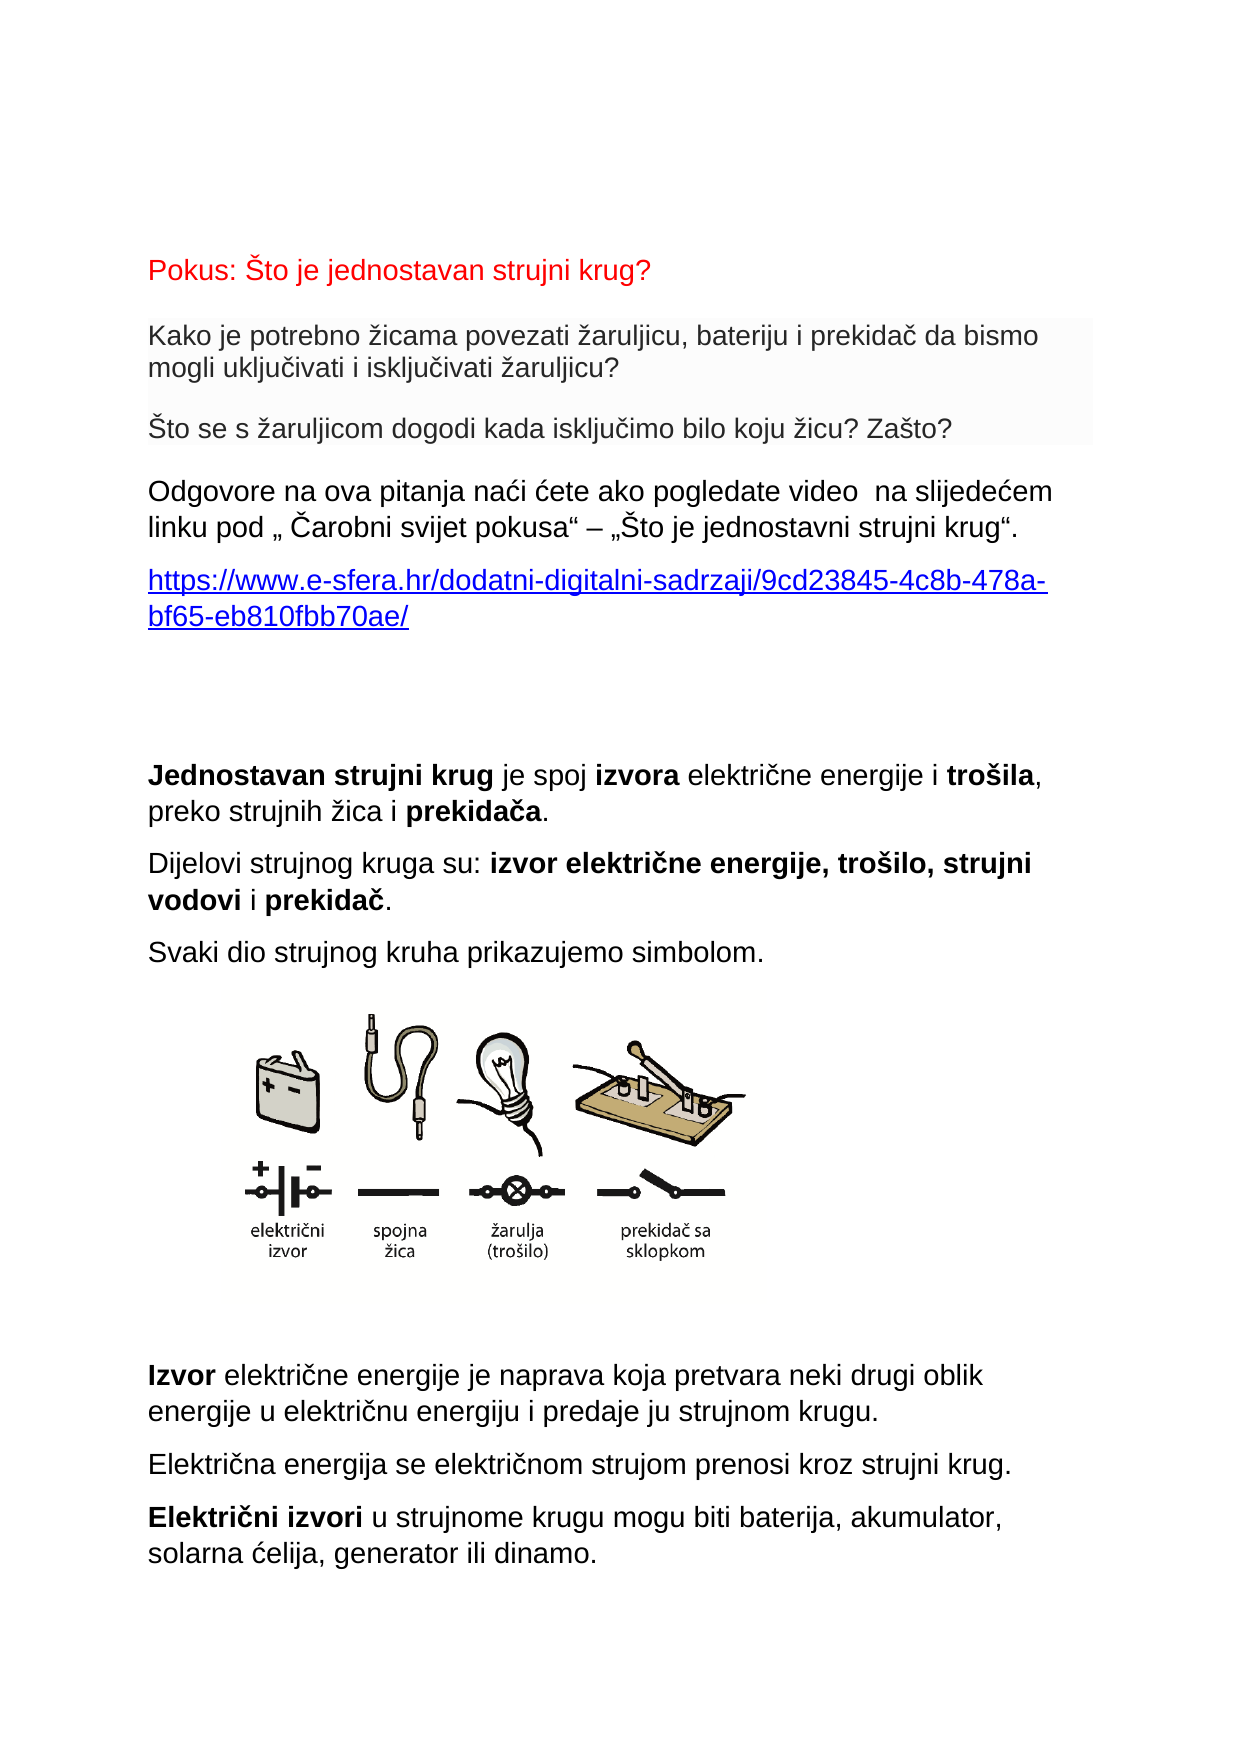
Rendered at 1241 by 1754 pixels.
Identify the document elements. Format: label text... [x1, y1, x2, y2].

text Dijelovi strujnog kruga su: izvor električne energije, trošilo, strujni vodovi i prekidač. [148, 847, 1093, 916]
text https://www.e-sfera.hr/dodatni-digitalni-sadrzaji/9cd23845-4c8b-478a-bf65-eb810fbb70ae/ [148, 563, 1093, 633]
text Odgovore na ova pitanja naći ćete ako pogledate video na slijedećem linku pod „ Čarobni svijet pokusa“ – „Što je jednostavni strujni krug“. [148, 474, 1093, 544]
text Što se s žaruljicom dogodi kada isključimo bilo koju žicu? Zašto? [148, 412, 1093, 445]
picture [220, 990, 767, 1303]
text Izvor električne energije je naprava koja pretvara neki drugi oblik energije u električnu energiju i predaje ju strujnom krugu. [148, 1358, 1093, 1428]
text Električni izvori u strujnome krugu mogu biti baterija, akumulator, solarna ćelija, generator ili dinamo. [148, 1500, 1093, 1569]
text Pokus: Što je jednostavan strujni krug? [148, 253, 1093, 287]
text Jednostavan strujni krug je spoj izvora električne energije i trošila, preko strujnih žica i prekidača. [148, 758, 1093, 827]
text Električna energija se električnom strujom prenosi kroz strujni krug. [148, 1447, 1093, 1481]
text Kako je potrebno žicama povezati žaruljicu, bateriju i prekidač da bismo mogli uključivati i isključivati žaruljicu? [148, 318, 1093, 383]
text Svaki dio strujnog kruha prikazujemo simbolom. [148, 936, 1093, 969]
